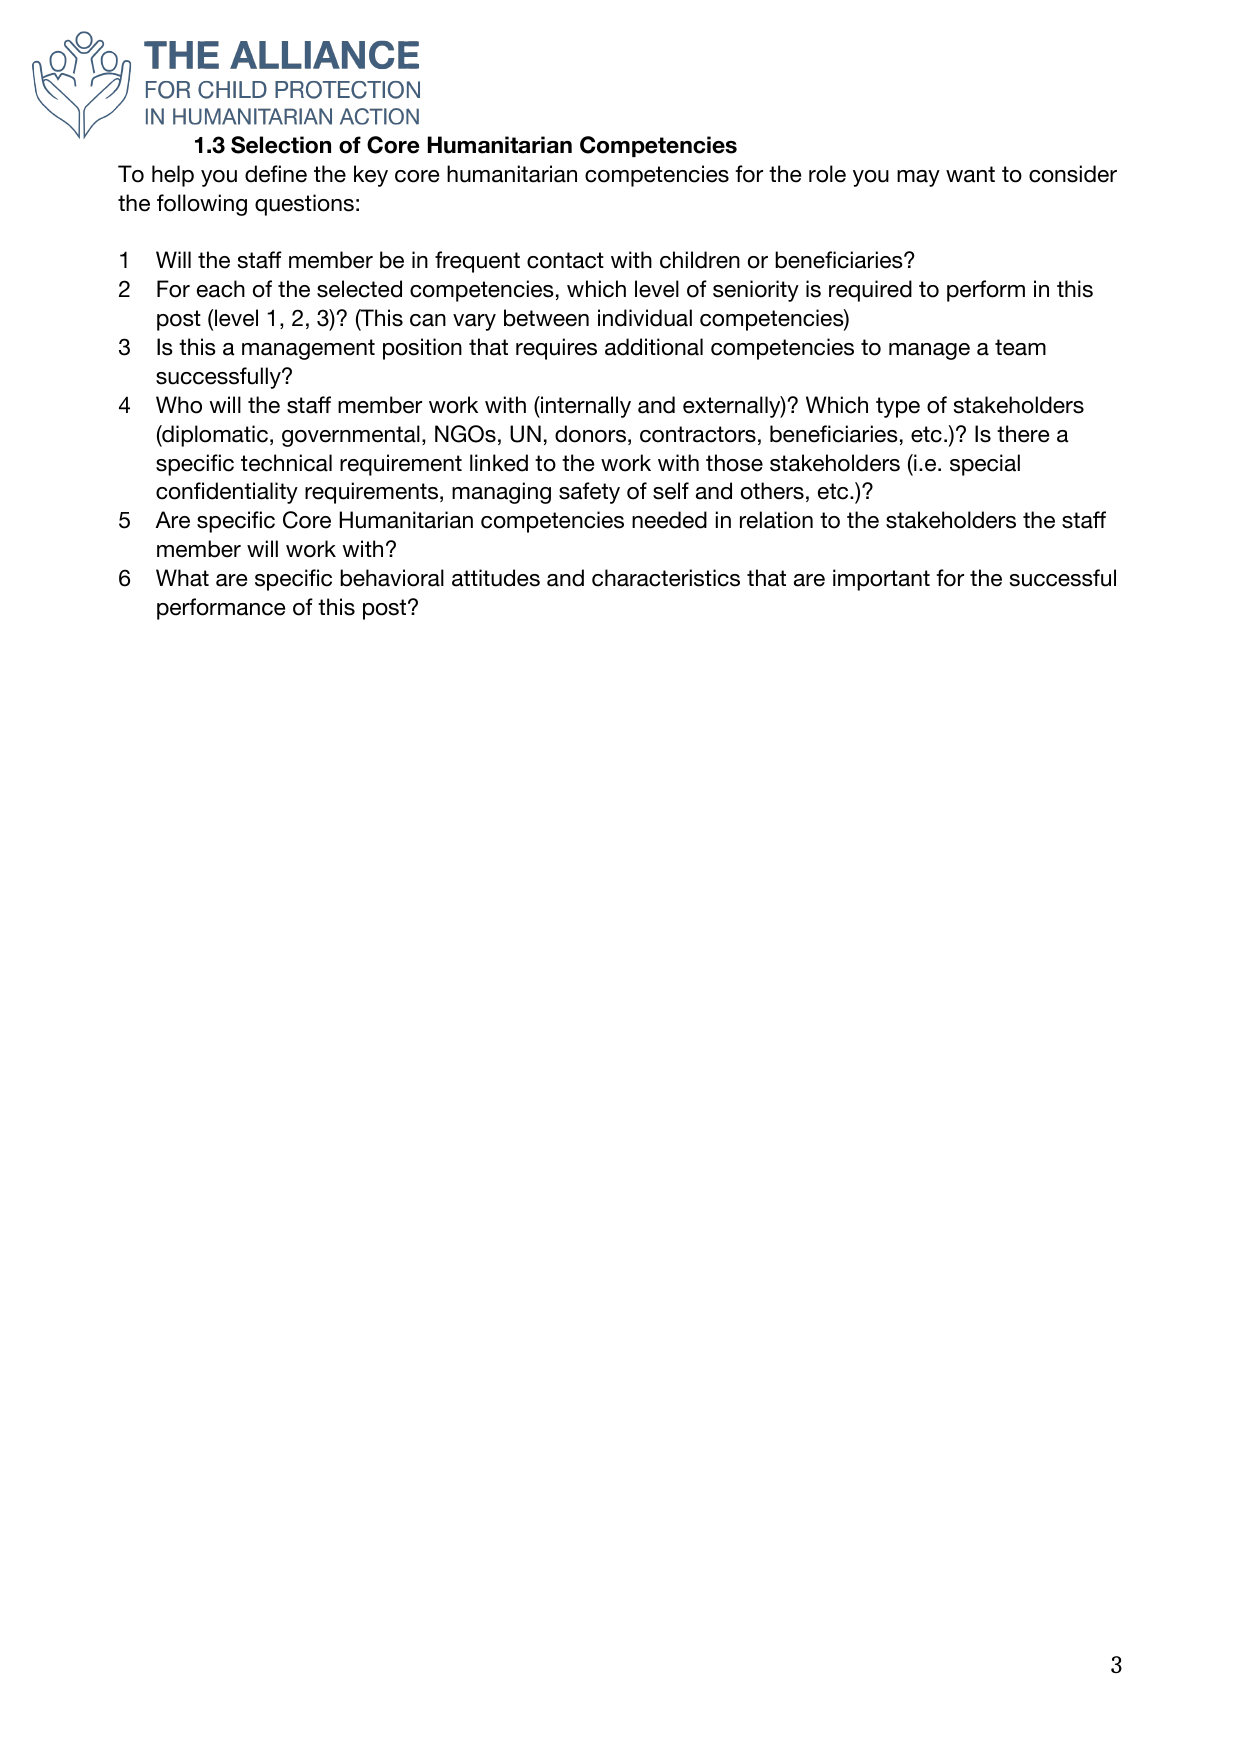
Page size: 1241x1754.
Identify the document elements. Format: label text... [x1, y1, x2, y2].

list What are specific behavioral attitudes and characteristics that are important for the successful performance of this post? [118, 564, 1122, 622]
list Who will the staff member work with (internally and externally)? Which type of stakeholders (diplomatic, governmental, NGOs, UN, donors, contractors, beneficiaries, etc.)? Is there a specific technical requirement linked to the work with those stakeholders (i.e. special confidentiality requirements, managing safety of self and others, etc.)? [118, 391, 1122, 506]
subtitle Selection of Core Humanitarian Competencies [193, 131, 1122, 160]
picture [5, 18, 458, 148]
list Will the staff member be in frequent contact with children or beneficiaries? [118, 247, 1122, 276]
list Is this a management position that requires additional competencies to manage a team successfully? [118, 333, 1122, 391]
list Are specific Core Humanitarian competencies needed in relation to the stakeholders the staff member will work with? [118, 506, 1122, 564]
text To help you define the key core humanitarian competencies for the role you may want to consider the following questions: [118, 160, 1122, 218]
list For each of the selected competencies, which level of seniority is required to perform in this post (level 1, 2, 3)? (This can vary between individual competencies) [118, 276, 1122, 333]
